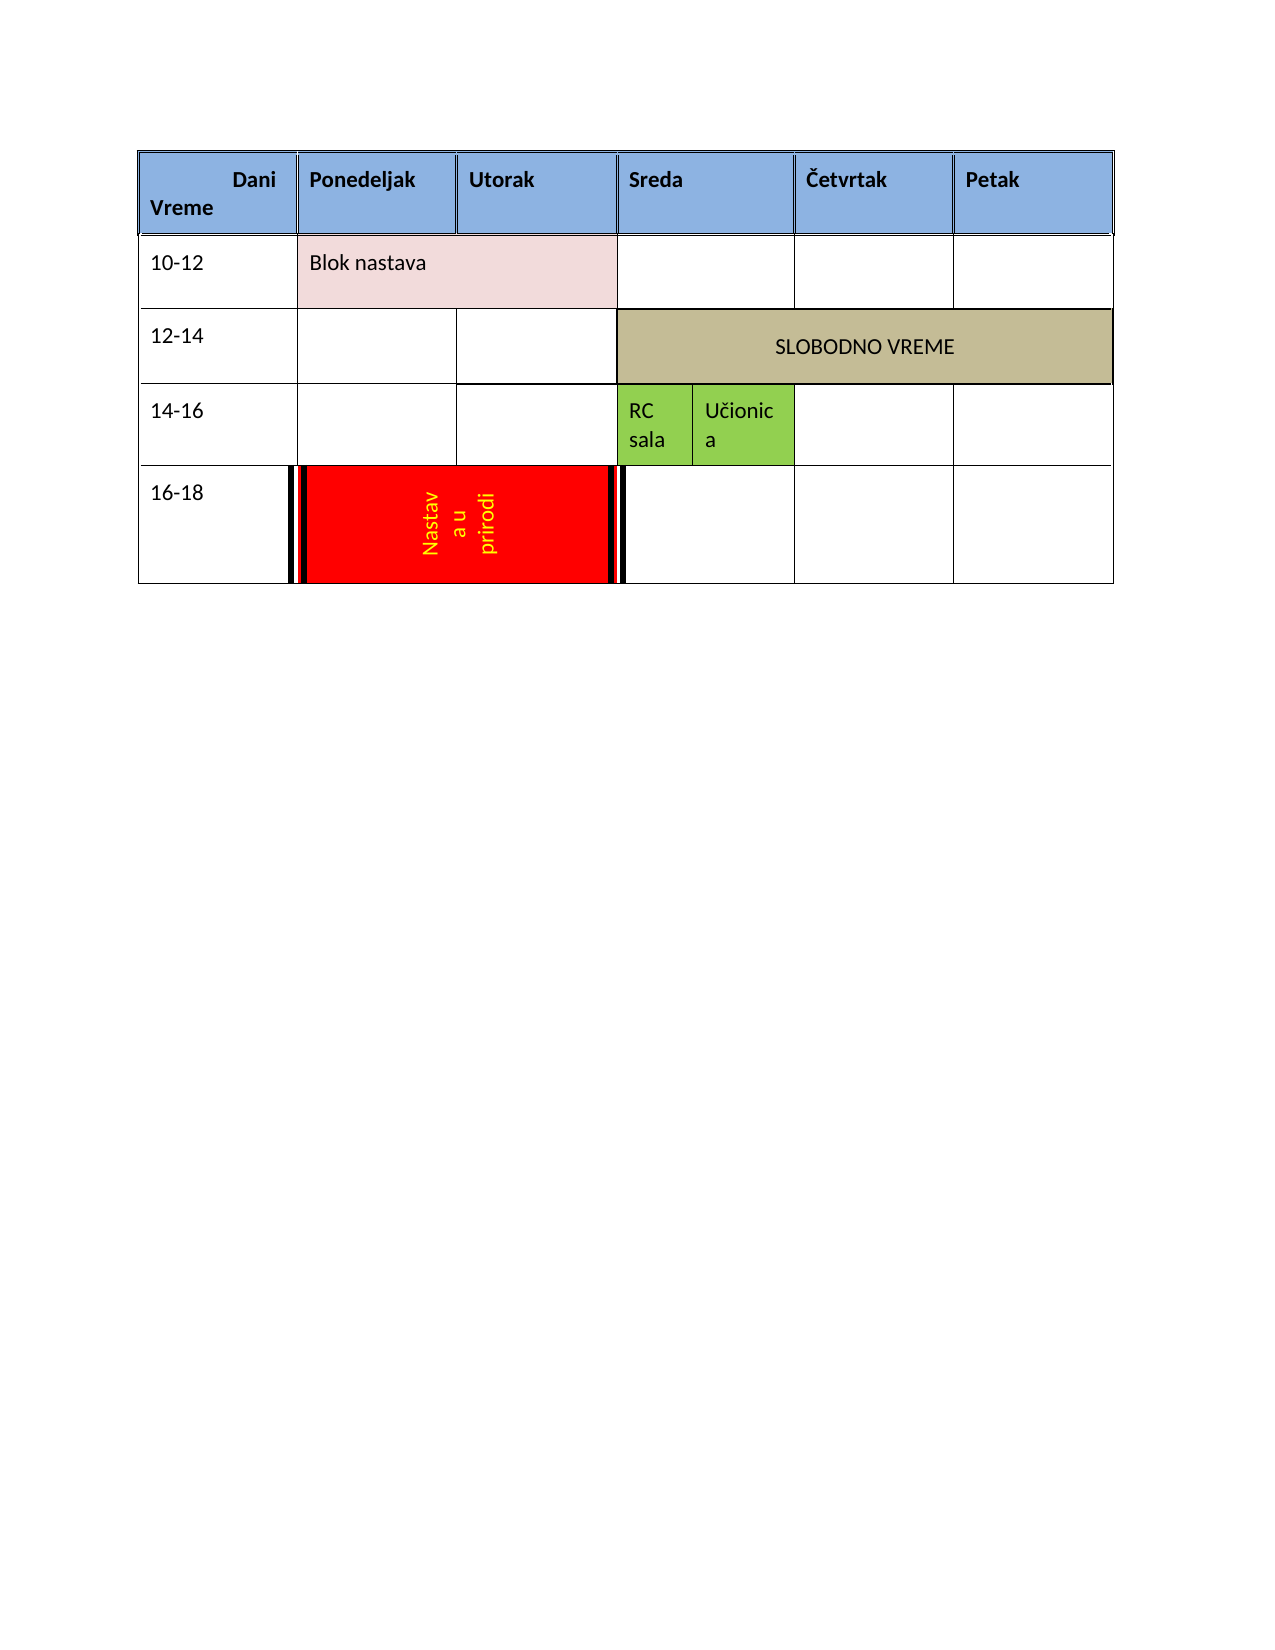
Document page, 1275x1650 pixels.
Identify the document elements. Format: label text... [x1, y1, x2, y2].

table_cell [795, 385, 953, 465]
table_cell [298, 384, 456, 465]
table_cell Blok nastava [298, 236, 617, 308]
table_header Četvrtak [794, 151, 954, 233]
table_cell 12-14 [139, 308, 297, 383]
table_cell [626, 466, 794, 583]
table_cell Učionica [693, 385, 794, 465]
table_header Utorak [457, 153, 617, 233]
table_cell [954, 465, 1113, 583]
table_cell [954, 233, 1113, 308]
table_cell 14-16 [139, 383, 297, 465]
table_cell [954, 383, 1113, 465]
table_header Dani Vreme [140, 153, 297, 233]
table_cell [457, 309, 616, 383]
table_header Ponedeljak [298, 151, 457, 233]
table_cell RC sala [618, 385, 692, 465]
table_header Sreda [617, 153, 794, 233]
table_cell 16-18 [139, 465, 288, 583]
table_cell [795, 466, 953, 583]
table_cell Nastava u prirodi [307, 466, 608, 583]
table_cell [298, 309, 456, 383]
table_cell 10-12 [139, 233, 297, 308]
table_cell [795, 236, 953, 308]
table_cell SLOBODNO VREME [618, 308, 1112, 383]
table_header Petak [954, 153, 1112, 233]
table_cell [618, 236, 794, 308]
table_cell [457, 385, 617, 465]
